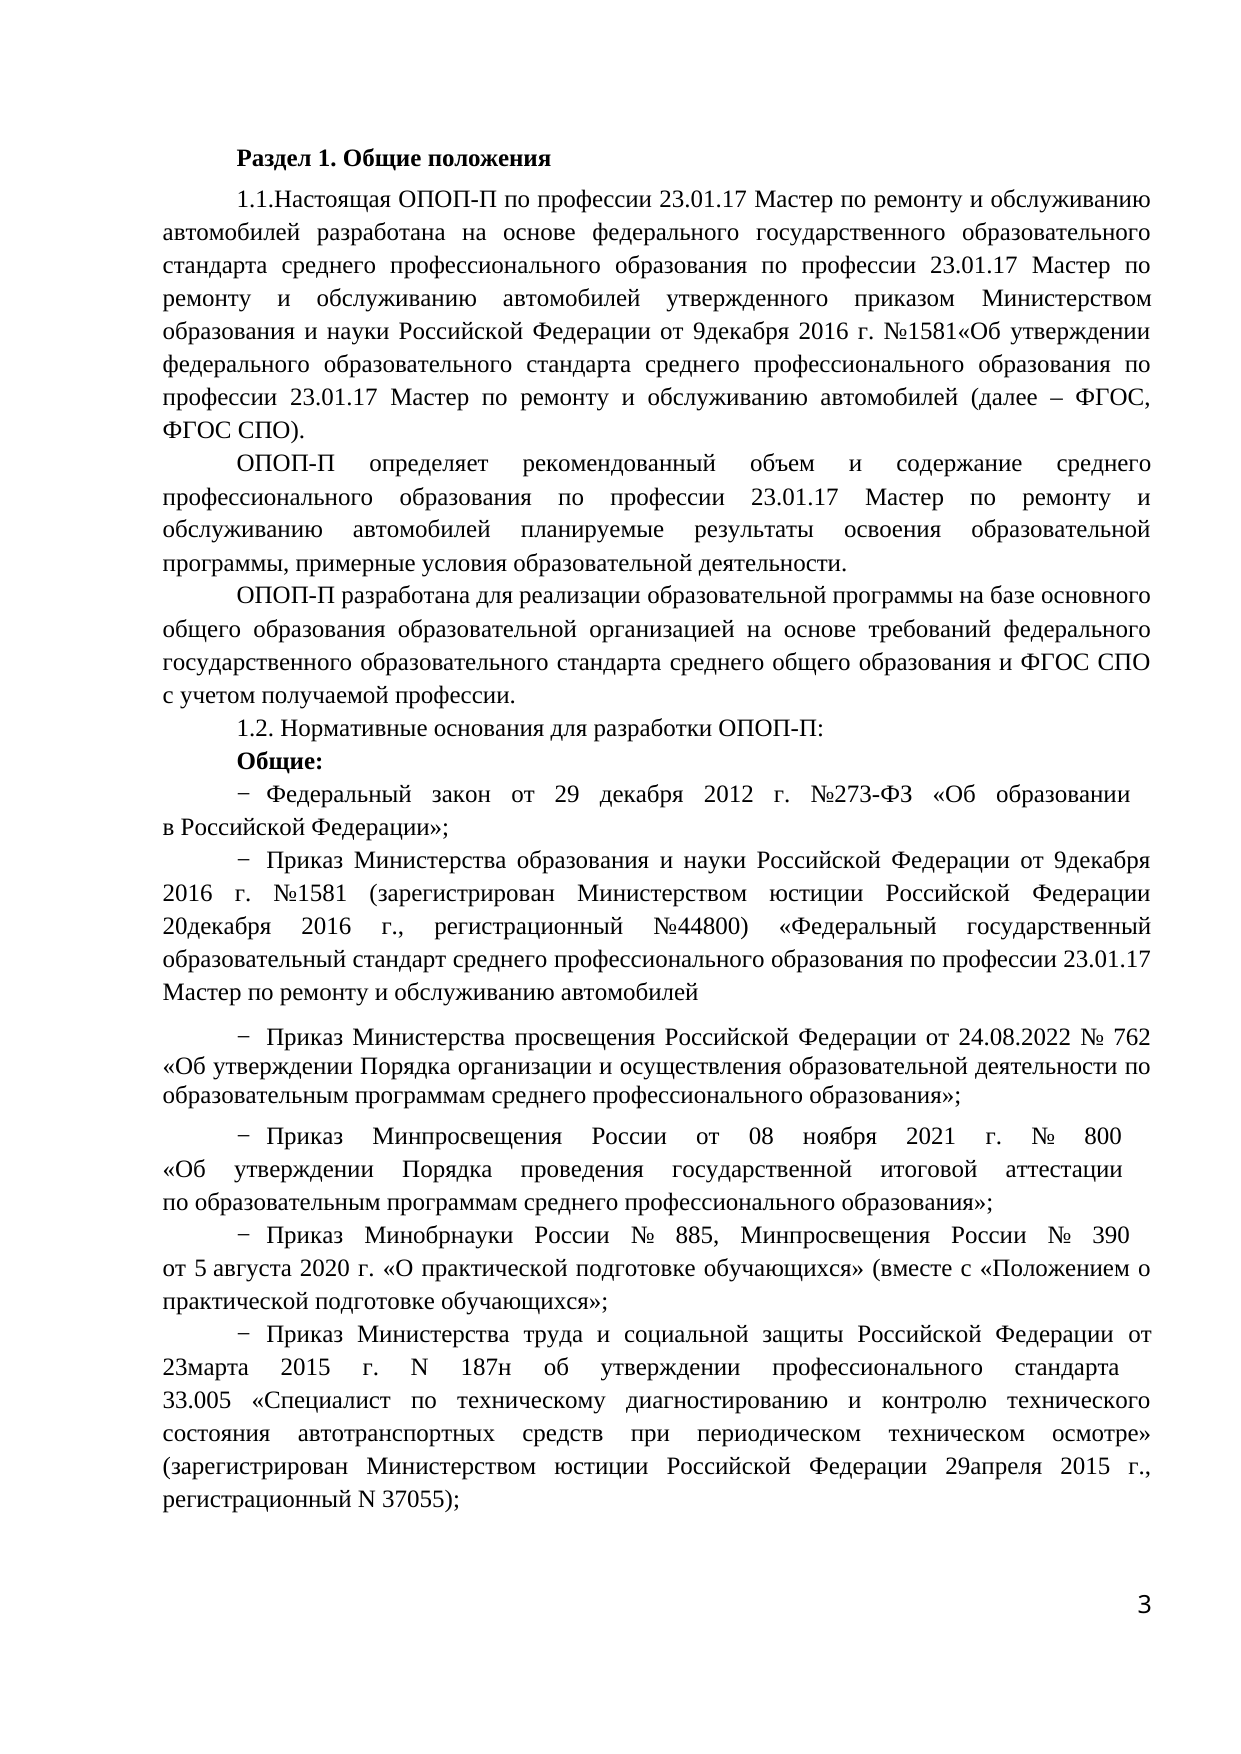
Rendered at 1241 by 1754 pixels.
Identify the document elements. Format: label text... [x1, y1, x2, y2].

text Общие: [162, 746, 1152, 774]
list Приказ Министерства просвещения Российской Федерации от 24.08.2022 № 762 «Об утверждении Порядка организации и осуществления образовательной деятельности по образовательным программам среднего профессионального образования»; [162, 1022, 1152, 1109]
list Приказ Министерства труда и социальной защиты Российской Федерации от 23марта 2015 г. N 187н об утверждении профессионального стандарта 33.005 «Специалист по техническому диагностированию и контролю технического состояния автотранспортных средств при периодическом техническом осмотре» (зарегистрирован Министерством юстиции Российской Федерации 29апреля 2015 г., регистрационный N 37055); [162, 1319, 1152, 1513]
text Раздел 1. Общие положения [162, 143, 1152, 172]
list Приказ Минобрнауки России № 885, Минпросвещения России № 390 от 5 августа 2020 г. «О практической подготовке обучающихся» (вместе с «Положением о практической подготовке обучающихся»; [162, 1220, 1152, 1315]
text 1.1.Настоящая ОПОП-П по профессии 23.01.17 Мастер по ремонту и обслуживанию автомобилей разработана на основе федерального государственного образовательного стандарта среднего профессионального образования по профессии 23.01.17 Мастер по ремонту и обслуживанию автомобилей утвержденного приказом Министерством образования и науки Российской Федерации от 9декабря 2016 г. №1581«Об утверждении федерального образовательного стандарта среднего профессионального образования по профессии 23.01.17 Мастер по ремонту и обслуживанию автомобилей (далее – ФГОС, ФГОС СПО). [162, 184, 1152, 444]
text ОПОП-П разработана для реализации образовательной программы на базе основного общего образования образовательной организацией на основе требований федерального государственного образовательного стандарта среднего общего образования и ФГОС СПО с учетом получаемой профессии. [162, 581, 1152, 708]
text ОПОП-П определяет рекомендованный объем и содержание среднего профессионального образования по профессии 23.01.17 Мастер по ремонту и обслуживанию автомобилей планируемые результаты освоения образовательной программы, примерные условия образовательной деятельности. [162, 448, 1152, 576]
list Приказ Минпросвещения России от 08 ноября 2021 г. № 800 «Об утверждении Порядка проведения государственной итоговой аттестации по образовательным программам среднего профессионального образования»; [162, 1121, 1152, 1216]
list Федеральный закон от 29 декабря 2012 г. №273-ФЗ «Об образовании в Российской Федерации»; [162, 779, 1152, 841]
text 1.2. Нормативные основания для разработки ОПОП-П: [162, 713, 1152, 741]
list Приказ Министерства образования и науки Российской Федерации от 9декабря 2016 г. №1581 (зарегистрирован Министерством юстиции Российской Федерации 20декабря 2016 г., регистрационный №44800) «Федеральный государственный образовательный стандарт среднего профессионального образования по профессии 23.01.17 Мастер по ремонту и обслуживанию автомобилей [162, 845, 1152, 1006]
